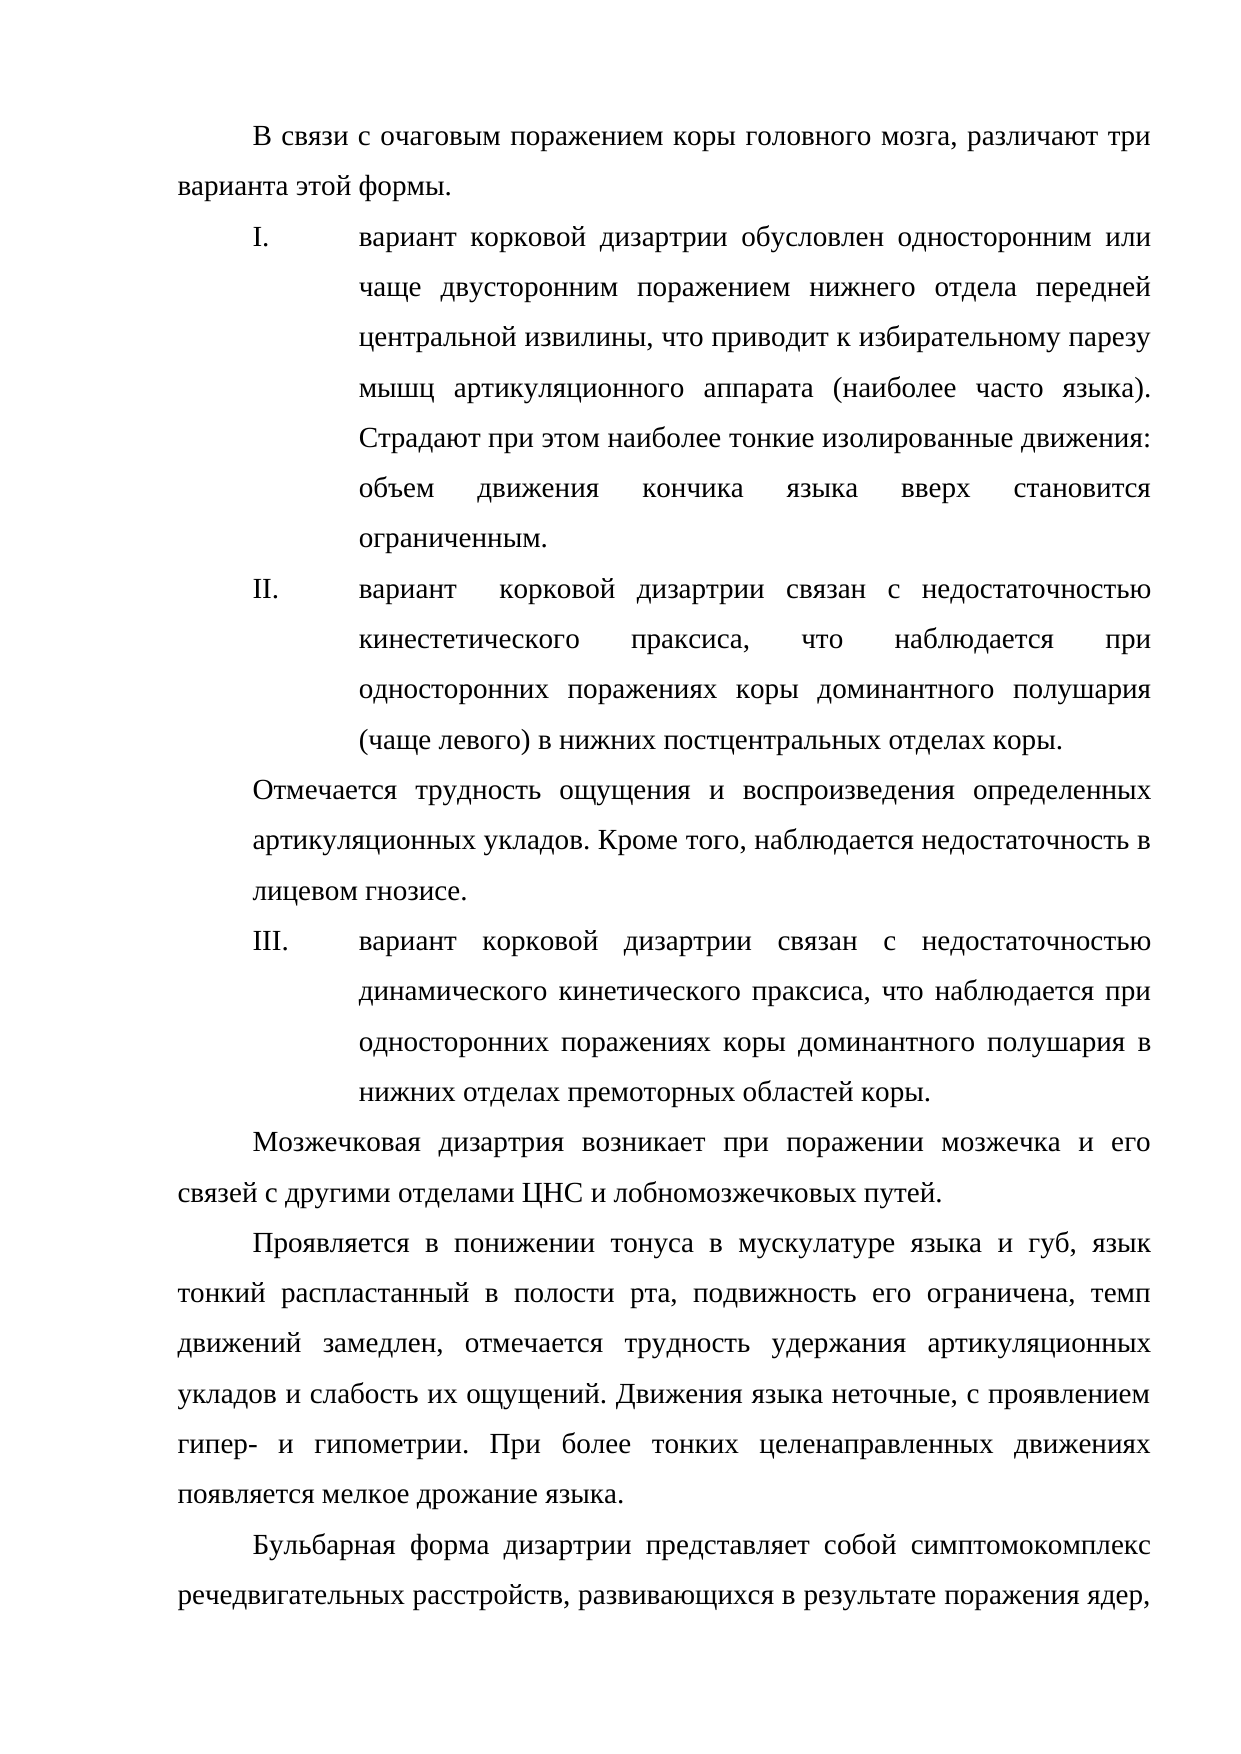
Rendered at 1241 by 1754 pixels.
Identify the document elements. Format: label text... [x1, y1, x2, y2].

list вариант корковой дизартрии связан с недостаточностью динамического кинетического праксиса, что наблюдается при односторонних поражениях коры доминантного полушария в нижних отделах премоторных областей коры. [252, 923, 1152, 1108]
text Отмечается трудность ощущения и воспроизведения определенных артикуляционных укладов. Кроме того, наблюдается недостаточность в лицевом гнозисе. [252, 772, 1152, 906]
list вариант корковой дизартрии связан с недостаточностью кинестетического праксиса, что наблюдается при односторонних поражениях коры доминантного полушария (чаще левого) в нижних постцентральных отделах коры. [252, 571, 1152, 755]
text Проявляется в понижении тонуса в мускулатуре языка и губ, язык тонкий распластанный в полости рта, подвижность его ограничена, темп движений замедлен, отмечается трудность удержания артикуляционных укладов и слабость их ощущений. Движения языка неточные, с проявлением гипер- и гипометрии. При более тонких целенаправленных движениях появляется мелкое дрожание языка. [177, 1225, 1152, 1510]
text Мозжечковая дизартрия возникает при поражении мозжечка и его связей с другими отделами ЦНС и лобномозжечковых путей. [177, 1124, 1152, 1208]
list вариант корковой дизартрии обусловлен односторонним или чаще двусторонним поражением нижнего отдела передней центральной извилины, что приводит к избирательному парезу мышц артикуляционного аппарата (наиболее часто языка). Страдают при этом наиболее тонкие изолированные движения: объем движения кончика языка вверх становится ограниченным. [252, 219, 1152, 554]
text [177, 1527, 1152, 1611]
text В связи с очаговым поражением коры головного мозга, различают три варианта этой формы. [177, 118, 1152, 202]
